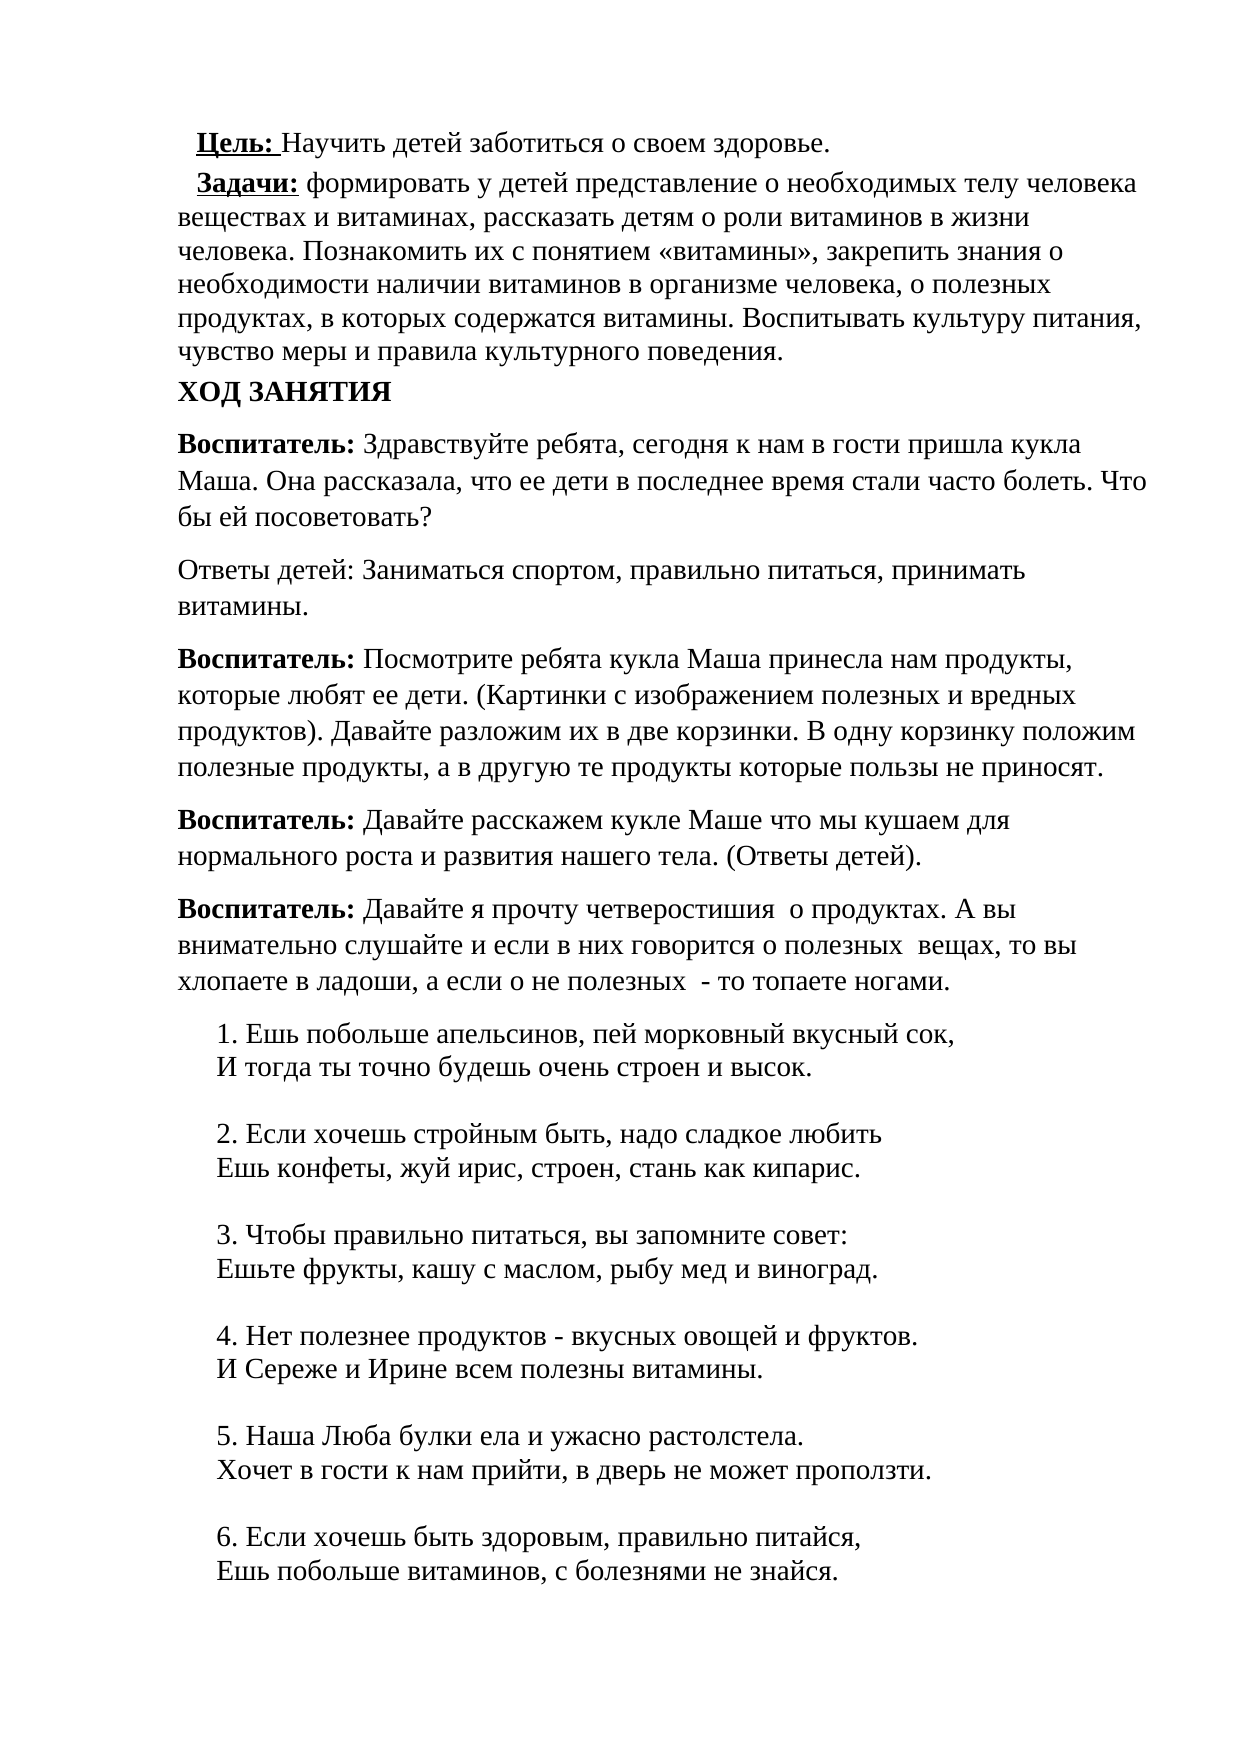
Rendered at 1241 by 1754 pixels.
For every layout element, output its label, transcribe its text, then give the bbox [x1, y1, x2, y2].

text 6. Если хочешь быть здоровым, правильно питайся, Ешь побольше витаминов, с болезнями не знайся. [216, 1519, 1113, 1586]
text 4. Нет полезнее продуктов - вкусных овощей и фруктов. И Сереже и Ирине всем полезны витамины. [216, 1318, 1113, 1385]
text ХОД ЗАНЯТИЯ [177, 374, 1152, 407]
text Воспитатель: Давайте я прочту четверостишия о продуктах. А вы внимательно слушайте и если в них говорится о полезных вещах, то вы хлопаете в ладоши, а если о не полезных - то топаете ногами. [177, 891, 1152, 997]
text 2. Если хочешь стройным быть, надо сладкое любить Ешь конфеты, жуй ирис, строен, стань как кипарис. [216, 1117, 1113, 1184]
text Воспитатель: Давайте расскажем кукле Маше что мы кушаем для нормального роста и развития нашего тела. (Ответы детей). [177, 802, 1152, 872]
text Задачи: формировать у детей представление о необходимых телу человека веществах и витаминах, рассказать детям о роли витаминов в жизни человека. Познакомить их с понятием «витамины», закрепить знания о необходимости наличии витаминов в организме человека, о полезных продуктах, в которых содержатся витамины. Воспитывать культуру питания, чувство меры и правила культурного поведения. [177, 166, 1152, 367]
text Воспитатель: Здравствуйте ребята, сегодня к нам в гости пришла кукла Маша. Она рассказала, что ее дети в последнее время стали часто болеть. Что бы ей посоветовать? [177, 427, 1152, 532]
text Цель: Научить детей заботиться о своем здоровье. [177, 125, 1152, 159]
text Воспитатель: Посмотрите ребята кукла Маша принесла нам продукты, которые любят ее дети. (Картинки с изображением полезных и вредных продуктов). Давайте разложим их в две корзинки. В одну корзинку положим полезные продукты, а в другую те продукты которые пользы не приносят. [177, 641, 1152, 783]
text Ответы детей: Заниматься спортом, правильно питаться, принимать витамины. [177, 552, 1152, 621]
text 5. Наша Люба булки ела и ужасно растолстела. Хочет в гости к нам прийти, в дверь не может проползти. [216, 1418, 1113, 1486]
text 3. Чтобы правильно питаться, вы запомните совет: Ешьте фрукты, кашу с маслом, рыбу мед и виноград. [216, 1217, 1113, 1284]
text 1. Ешь побольше апельсинов, пей морковный вкусный сок, И тогда ты точно будешь очень строен и высок. [216, 1016, 1113, 1083]
